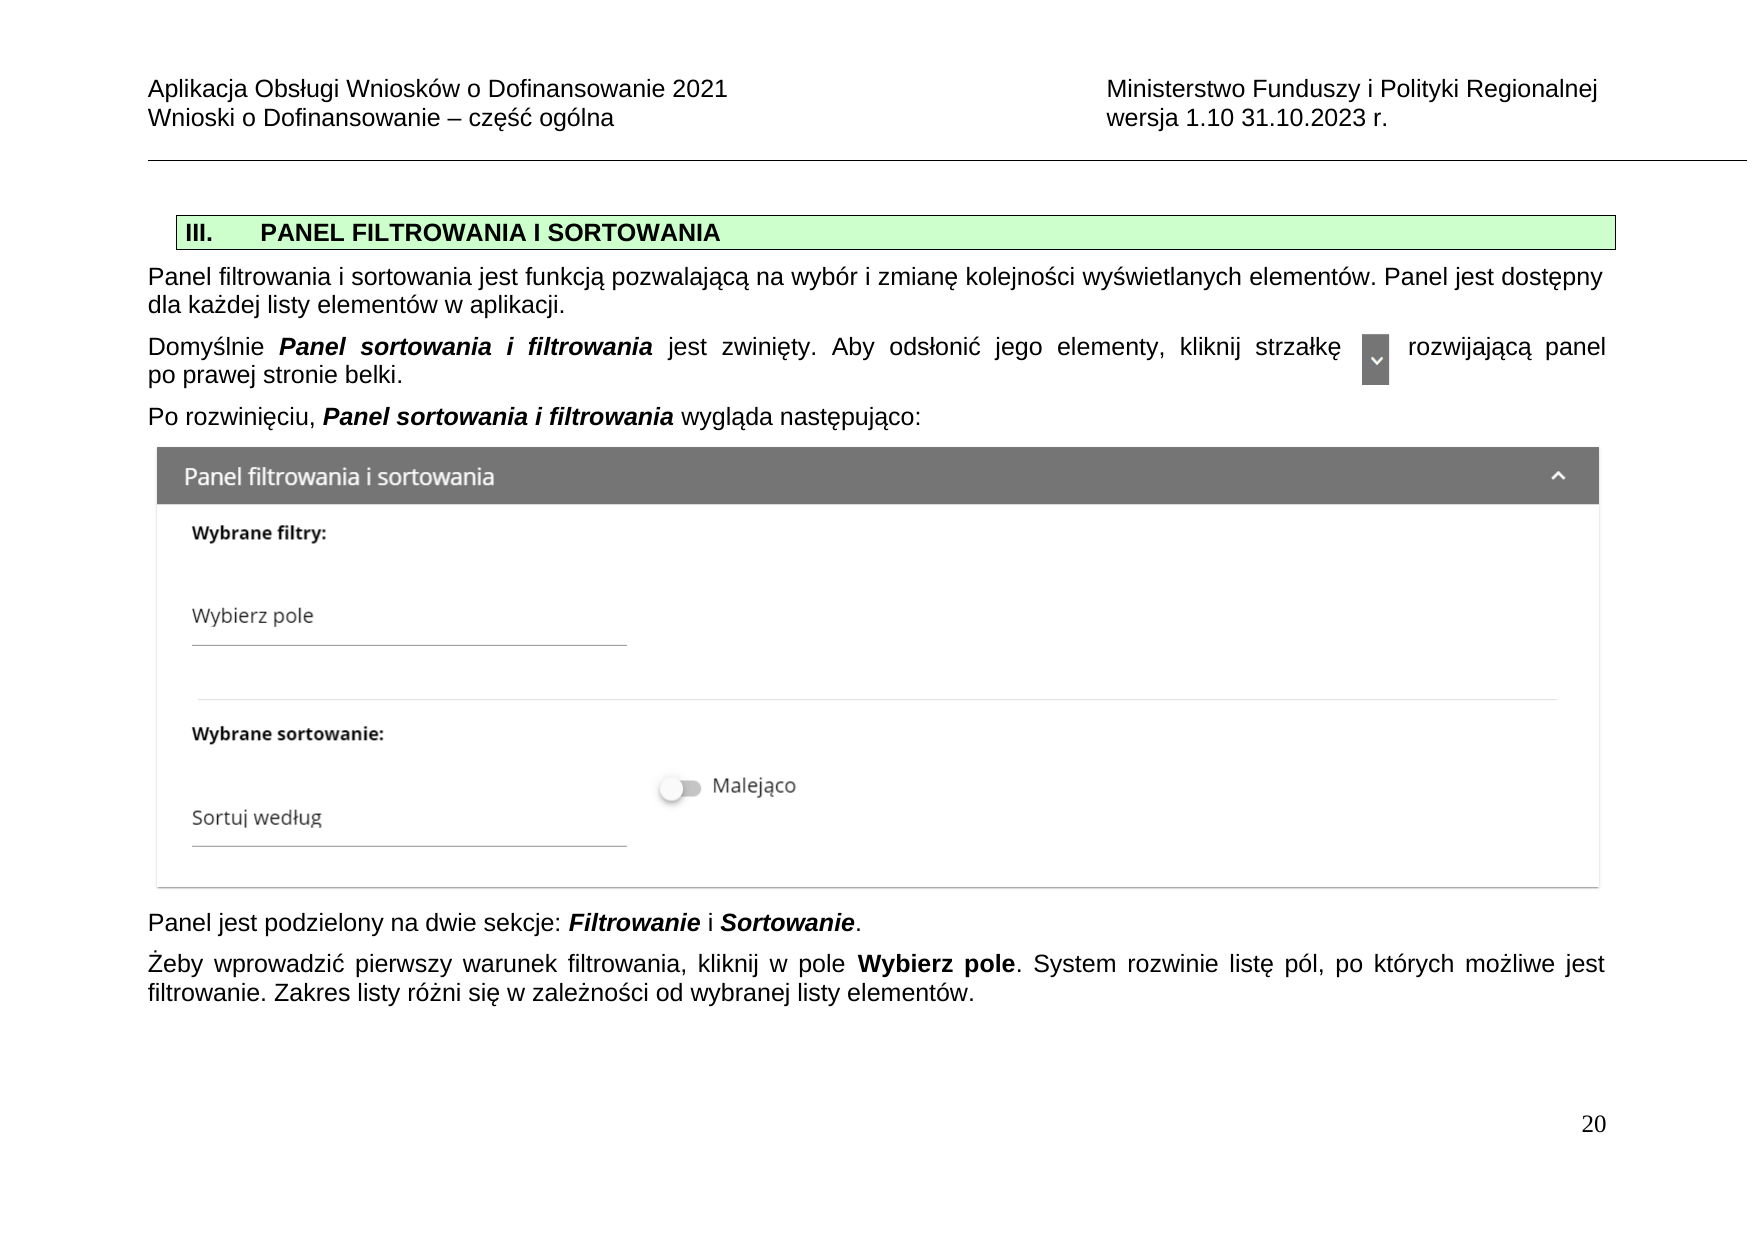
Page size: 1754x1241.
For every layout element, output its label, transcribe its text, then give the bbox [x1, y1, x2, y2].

text Panel jest podzielony na dwie sekcje: Filtrowanie i Sortowanie. [148, 908, 1606, 937]
text Domyślnie Panel sortowania i filtrowania jest zwinięty. Aby odsłonić jego elementy, kliknij strzałkę rozwijającą panel po prawej stronie belki. [148, 332, 1606, 389]
text Po rozwinięciu, Panel sortowania i filtrowania wygląda następująco: [148, 402, 1606, 431]
picture [1361, 332, 1389, 383]
subtitle PANEL FILTROWANIA I SORTOWANIA [177, 216, 1615, 249]
text Żeby wprowadzić pierwszy warunek filtrowania, kliknij w pole Wybierz pole. System rozwinie listę pól, po których możliwe jest filtrowanie. Zakres listy różni się w zależności od wybranej listy elementów. [148, 949, 1606, 1007]
picture [147, 443, 1607, 894]
text Panel filtrowania i sortowania jest funkcją pozwalającą na wybór i zmianę kolejności wyświetlanych elementów. Panel jest dostępny dla każdej listy elementów w aplikacji. [148, 262, 1606, 319]
